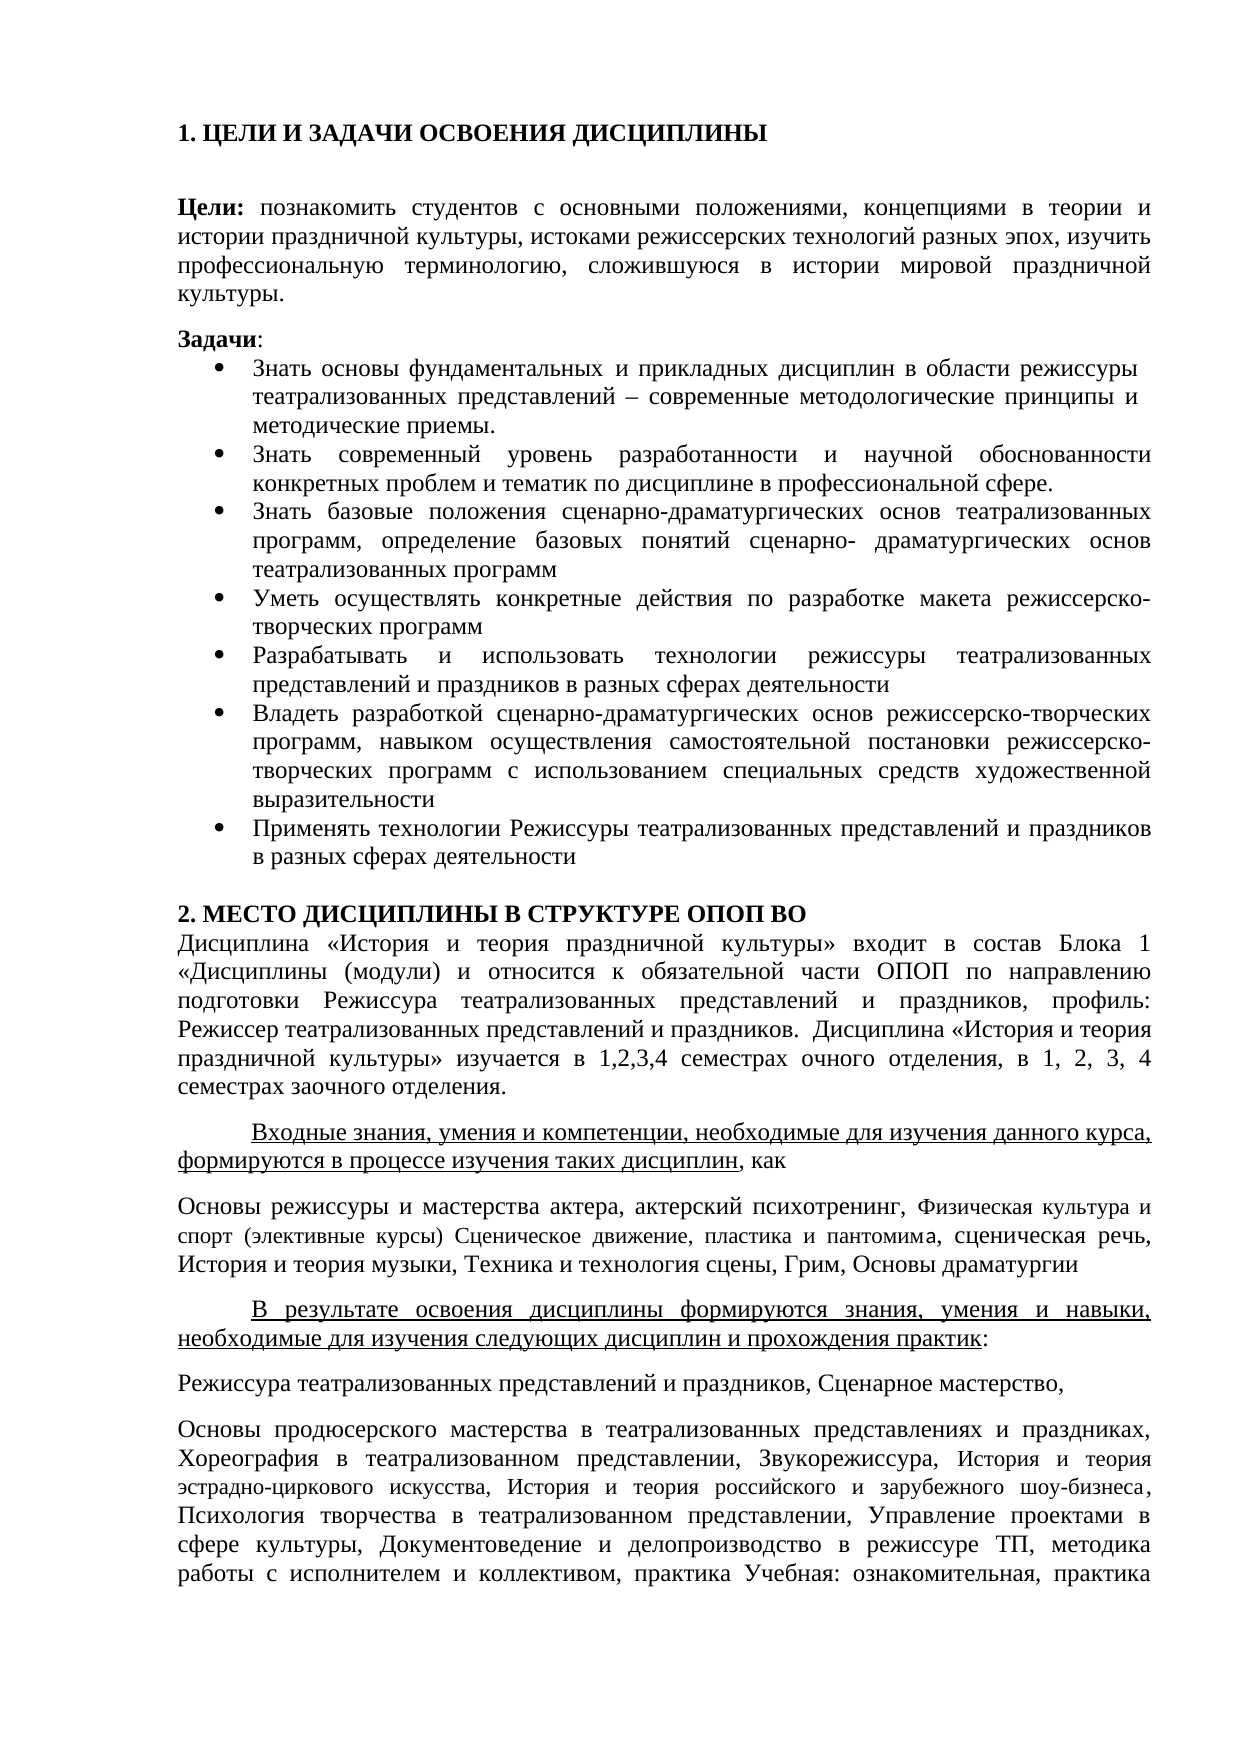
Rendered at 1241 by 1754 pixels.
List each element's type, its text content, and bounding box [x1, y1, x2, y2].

text 1. ЦЕЛИ И ЗАДАЧИ ОСВОЕНИЯ ДИСЦИПЛИНЫ [177, 118, 1152, 147]
text Режиссура театрализованных представлений и праздников, Сценарное мастерство, [177, 1368, 1152, 1397]
text Основы режиссуры и мастерства актера, актерский психотренинг, Физическая культура и спорт (элективные курсы) Сценическое движение, пластика и пантомима, сценическая речь, История и теория музыки, Техника и технология сцены, Грим, Основы драматургии [177, 1191, 1152, 1278]
list Уметь осуществлять конкретные действия по разработке макета режиссерско-творческих программ [215, 583, 1152, 640]
text В результате освоения дисциплины формируются знания, умения и навыки, необходимые для изучения следующих дисциплин и прохождения практик: [177, 1294, 1152, 1352]
text Цели: познакомить студентов с основными положениями, концепциями в теории и истории праздничной культуры, истоками режиссерских технологий разных эпох, изучить профессиональную терминологию, сложившуюся в истории мировой праздничной культуры. [177, 192, 1152, 307]
text Дисциплина «История и теория праздничной культуры» входит в состав Блока 1 «Дисциплины (модули) и относится к обязательной части ОПОП по направлению подготовки Режиссура театрализованных представлений и праздников, профиль: Режиссер театрализованных представлений и праздников. Дисциплина «История и теория праздничной культуры» изучается в 1,2,3,4 семестрах очного отделения, в 1, 2, 3, 4 семестрах заочного отделения. [177, 928, 1152, 1100]
list Знать базовые положения сценарно-драматургических основ театрализованных программ, определение базовых понятий сценарно- драматургических основ театрализованных программ [215, 496, 1152, 583]
list Знать современный уровень разработанности и научной обоснованности конкретных проблем и тематик по дисциплине в профессиональной сфере. [215, 439, 1152, 496]
list Владеть разработкой сценарно-драматургических основ режиссерско-творческих программ, навыком осуществления самостоятельной постановки режиссерско-творческих программ с использованием специальных средств художественной выразительности [215, 698, 1152, 813]
list Знать основы фундаментальных и прикладных дисциплин в области режиссуры театрализованных представлений – современные методологические принципы и методические приемы. [215, 353, 1138, 439]
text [177, 1414, 1152, 1586]
text Задачи: [177, 324, 1152, 353]
list Применять технологии Режиссуры театрализованных представлений и праздников в разных сферах деятельности [215, 813, 1152, 870]
text 2. МЕСТО ДИСЦИПЛИНЫ В СТРУКТУРЕ ОПОП ВО [177, 899, 1152, 928]
list Разрабатывать и использовать технологии режиссуры театрализованных представлений и праздников в разных сферах деятельности [215, 640, 1152, 698]
text Входные знания, умения и компетенции, необходимые для изучения данного курса, формируются в процессе изучения таких дисциплин, как [177, 1117, 1152, 1174]
